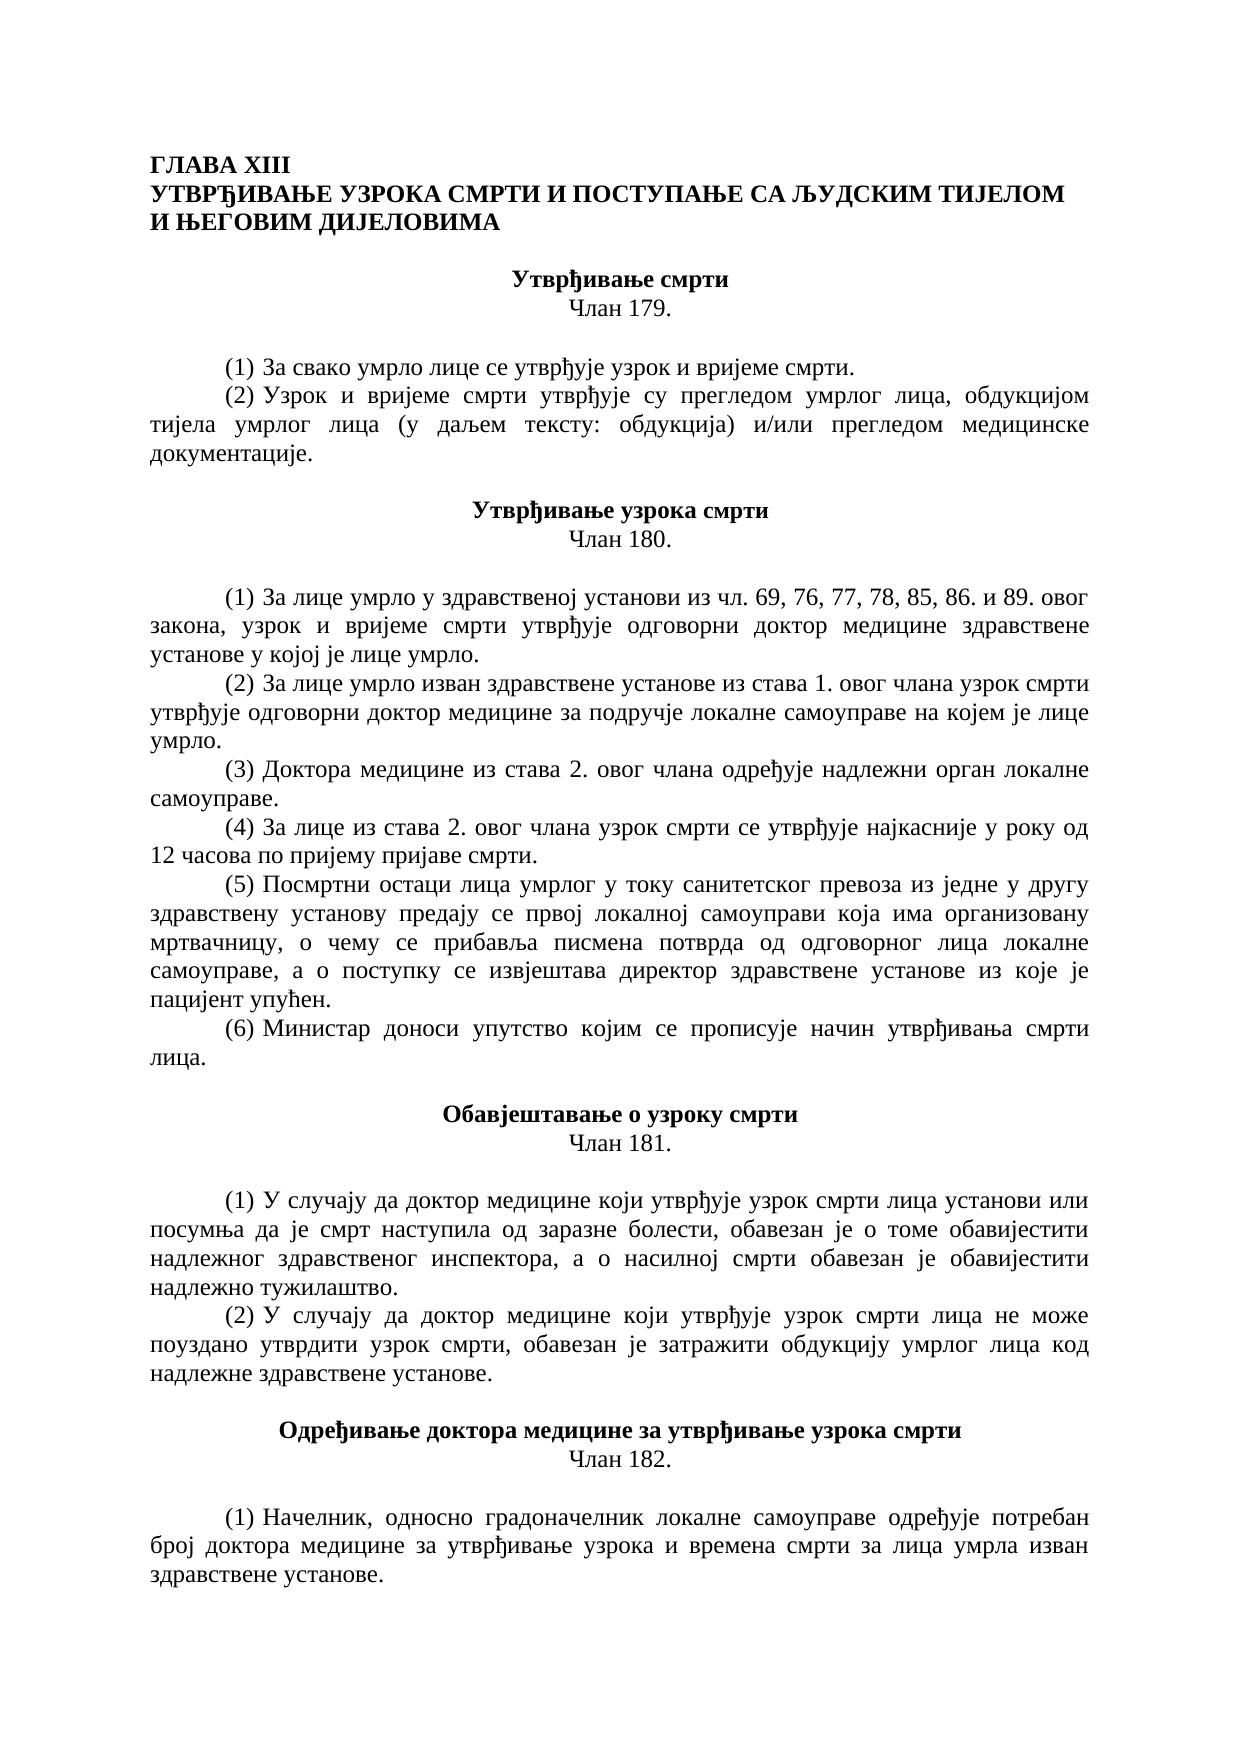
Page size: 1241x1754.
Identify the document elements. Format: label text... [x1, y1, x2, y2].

list Доктора медицине из става 2. овог члана одређује надлежни орган локалне самоуправе. [150, 754, 1090, 812]
list За лице умрло у здравственој установи из чл. 69, 76, 77, 78, 85, 86. и 89. овог закона, узрок и вријеме смрти утврђује одговорни доктор медицине здравствене установе у којој је лице умрло. [150, 582, 1090, 668]
text Члан 179. [150, 293, 1090, 321]
list Начелник, односно градоначелник локалне самоуправе одређује потребан број доктора медицине за утврђивање узрока и времена смрти за лица умрла изван здравствене установе. [150, 1502, 1090, 1588]
text Члан 180. [150, 524, 1090, 553]
text Утврђивање узрока смрти [150, 496, 1090, 524]
text Обавјештавање о узроку смрти [150, 1099, 1090, 1128]
text Члан 182. [150, 1444, 1090, 1473]
list Посмртни остаци лица умрлог у току санитетског превоза из једне у другу здравствену установу предају се првој локалној самоуправи која има организовану мртвачницу, о чему се прибавља писмена потврда од одговорног лица локалне самоуправе, а о поступку се извјештава директор здравствене установе из које је пацијент упућен. [150, 869, 1090, 1013]
text Одређивање доктора медицине за утврђивање узрока смрти [150, 1416, 1090, 1444]
text Члан 181. [150, 1128, 1090, 1157]
list Министар доноси упутство којим се прописује начин утврђивања смрти лица. [150, 1013, 1090, 1071]
subtitle УТВРЂИВАЊЕ УЗРОКА СМРТИ И ПОСТУПАЊЕ СА ЉУДСКИМ ТИЈЕЛОМ И ЊЕГОВИМ ДИЈЕЛОВИМА [150, 179, 1090, 236]
list За лице умрло изван здравствене установе из става 1. овог члана узрок смрти утврђује одговорни доктор медицине за подручје локалне самоуправе на којем је лице умрло. [150, 668, 1090, 754]
list У случају да доктор медицине који утврђује узрок смрти лица установи или посумња да је смрт наступила од заразне болести, обавезан је о томе обавијестити надлежног здравственог инспектора, а о насилној смрти обавезан је обавијестити надлежно тужилаштво. [150, 1186, 1090, 1301]
subtitle ГЛАВА XIII [150, 150, 1090, 179]
list За лице из става 2. овог члана узрок смрти се утврђује најкасније у року од 12 часова по пријему пријаве смрти. [150, 812, 1090, 869]
list Узрок и вријеме смрти утврђује су прегледом умрлог лица, обдукцијом тијела умрлог лица (у даљем тексту: обдукција) и/или прегледом медицинске документације. [150, 381, 1090, 467]
list За свако умрло лице се утврђује узрок и вријеме смрти. [150, 352, 1090, 381]
list У случају да доктор медицине који утврђује узрок смрти лица не може поуздано утврдити узрок смрти, обавезан је затражити обдукцију умрлог лица код надлежне здравствене установе. [150, 1301, 1090, 1387]
text Утврђивање смрти [150, 264, 1090, 293]
